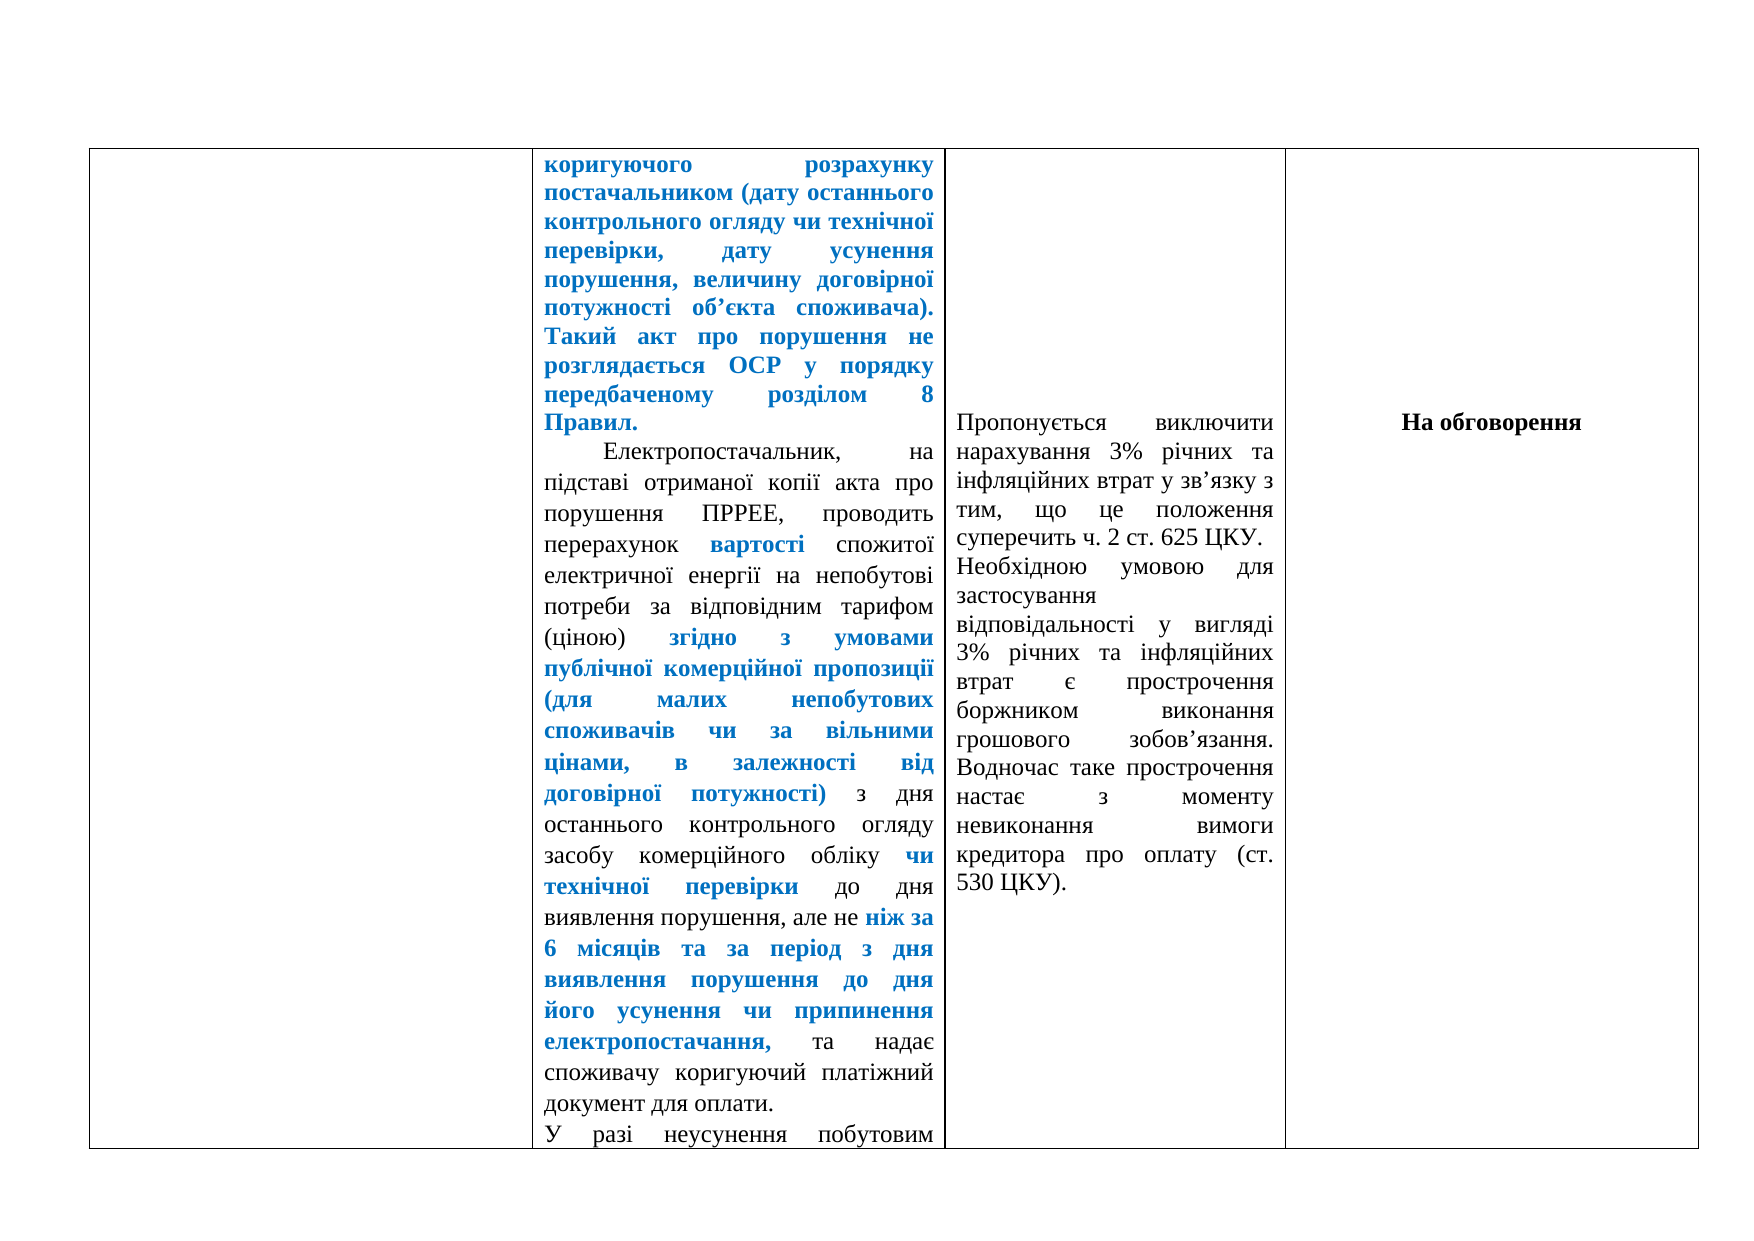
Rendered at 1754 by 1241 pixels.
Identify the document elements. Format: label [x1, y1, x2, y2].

table_cell [533, 149, 944, 1148]
table_cell [90, 149, 532, 1148]
table_cell [946, 149, 1285, 1148]
table_cell [1286, 149, 1698, 1148]
